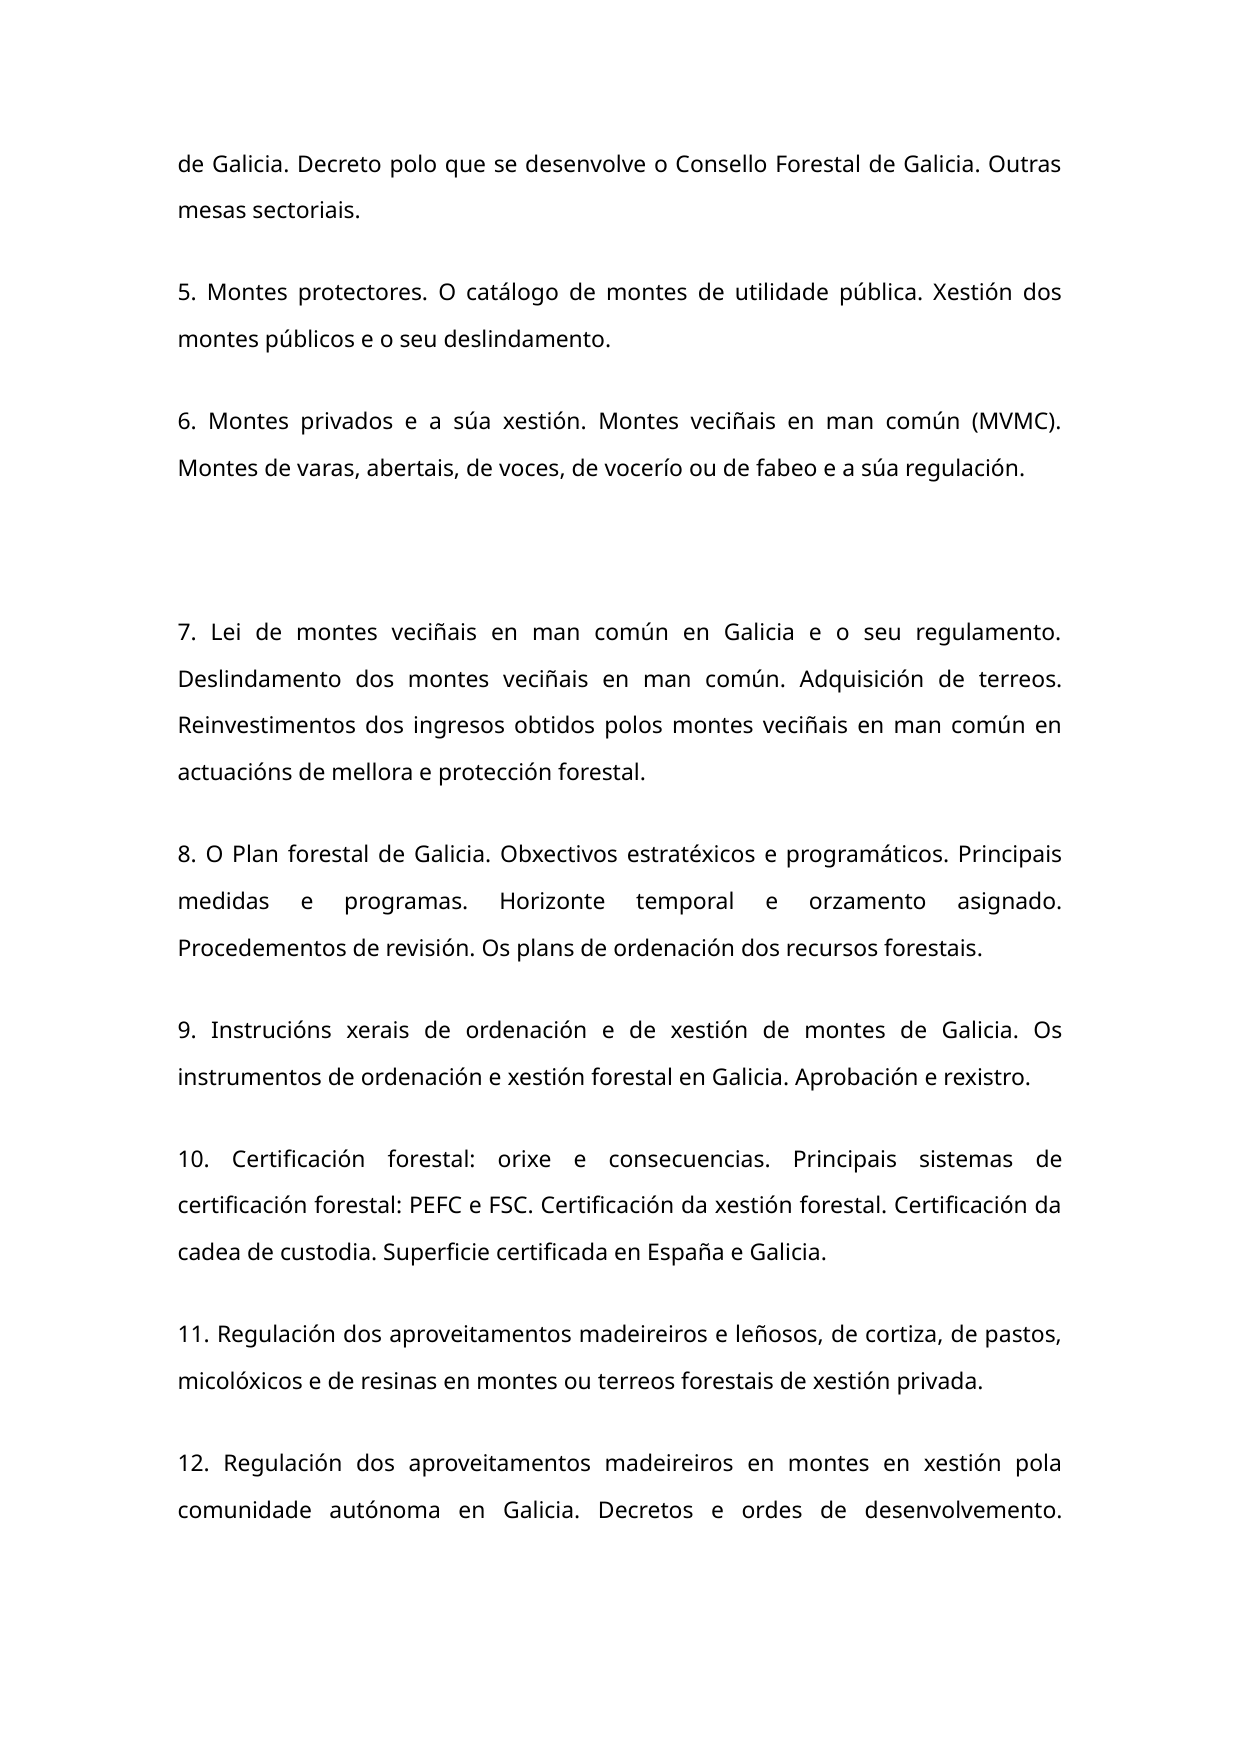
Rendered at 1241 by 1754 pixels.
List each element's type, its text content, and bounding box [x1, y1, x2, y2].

text 6. Montes privados e a súa xestión. Montes veciñais en man común (MVMC). Montes de varas, abertais, de voces, de vocerío ou de fabeo e a súa regulación. [177, 405, 1063, 483]
text 9. Instrucións xerais de ordenación e de xestión de montes de Galicia. Os instrumentos de ordenación e xestión forestal en Galicia. Aprobación e rexistro. [177, 1014, 1063, 1092]
text 5. Montes protectores. O catálogo de montes de utilidade pública. Xestión dos montes públicos e o seu deslindamento. [177, 276, 1063, 354]
text 7. Lei de montes veciñais en man común en Galicia e o seu regulamento. Deslindamento dos montes veciñais en man común. Adquisición de terreos. Reinvestimentos dos ingresos obtidos polos montes veciñais en man común en actuacións de mellora e protección forestal. [177, 616, 1063, 788]
text 8. O Plan forestal de Galicia. Obxectivos estratéxicos e programáticos. Principais medidas e programas. Horizonte temporal e orzamento asignado. Procedementos de revisión. Os plans de ordenación dos recursos forestais. [177, 838, 1063, 963]
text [177, 1447, 1063, 1527]
text 10. Certificación forestal: orixe e consecuencias. Principais sistemas de certificación forestal: PEFC e FSC. Certificación da xestión forestal. Certificación da cadea de custodia. Superficie certificada en España e Galicia. [177, 1143, 1063, 1268]
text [177, 148, 1063, 226]
text 11. Regulación dos aproveitamentos madeireiros e leñosos, de cortiza, de pastos, micolóxicos e de resinas en montes ou terreos forestais de xestión privada. [177, 1318, 1063, 1396]
